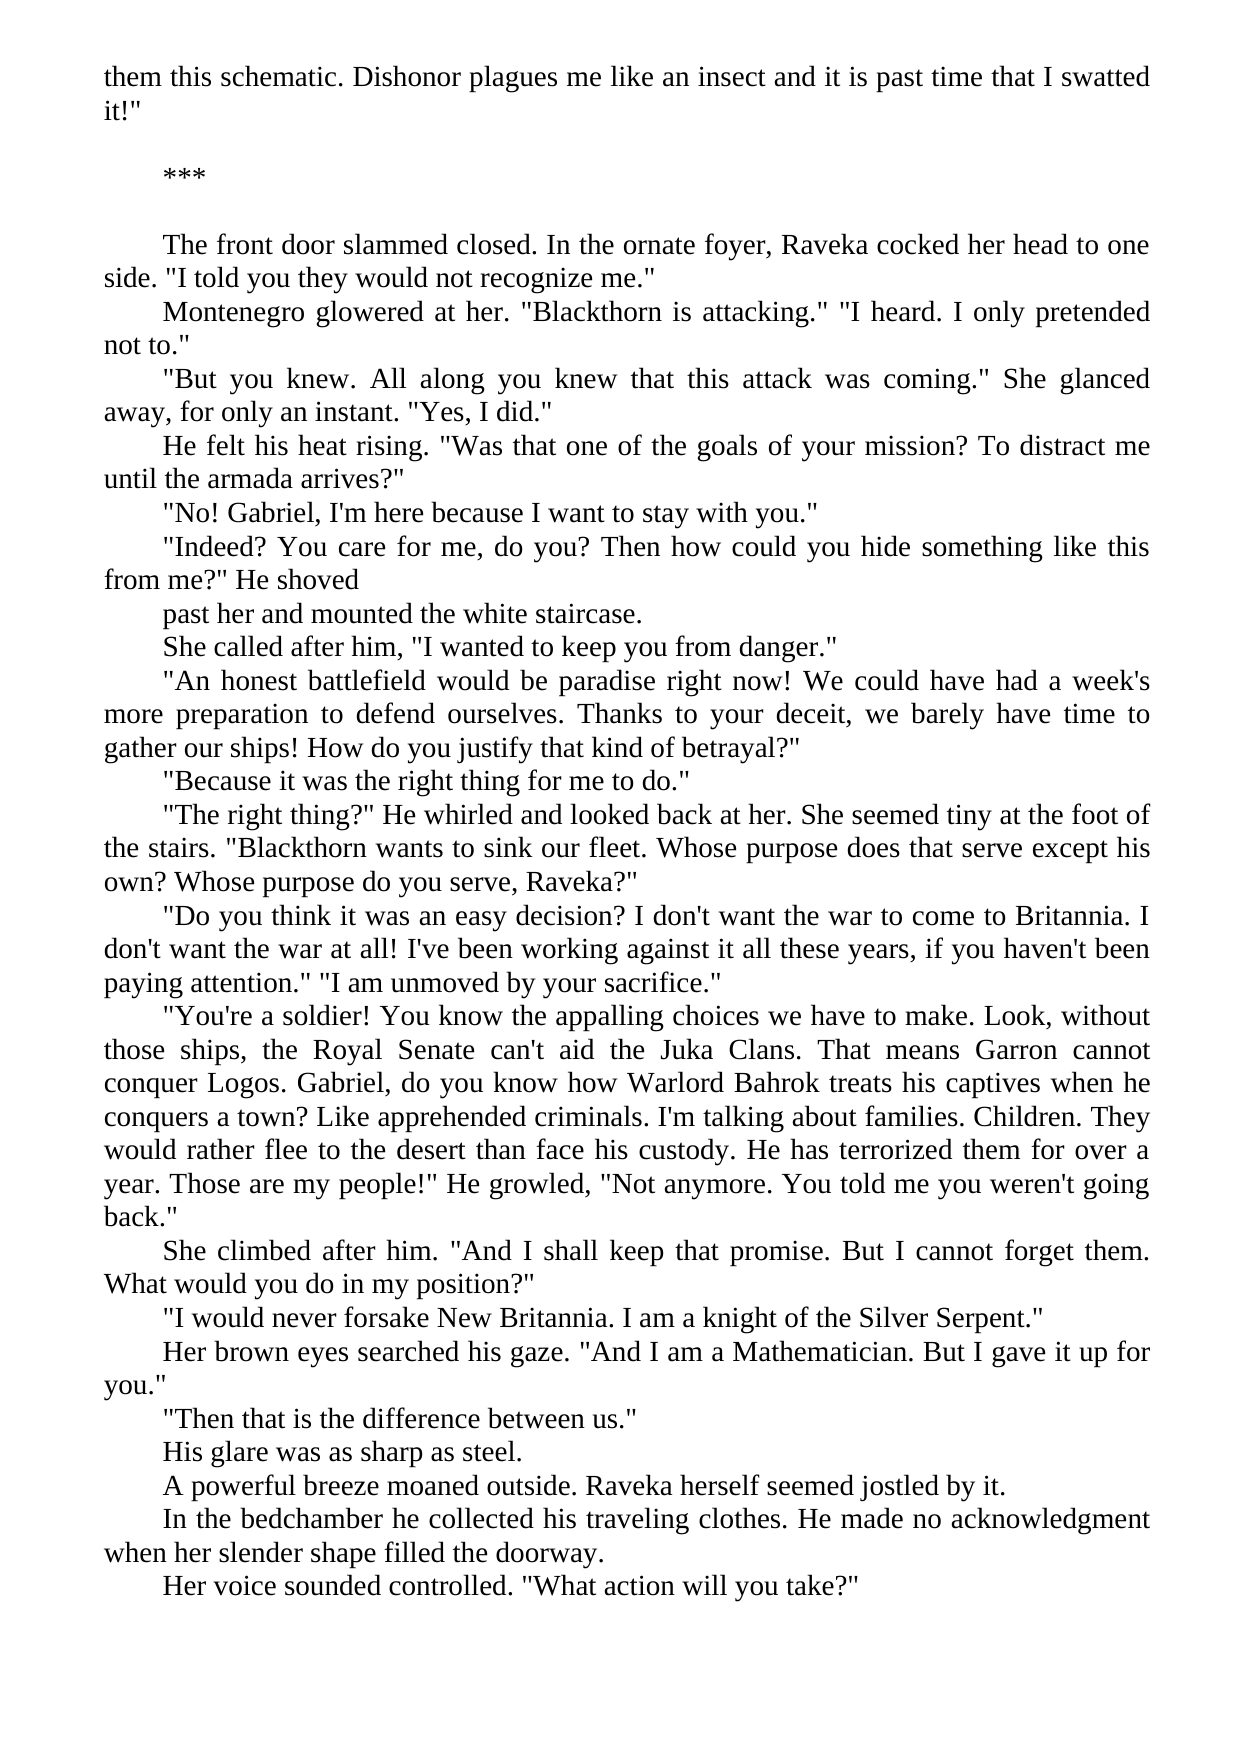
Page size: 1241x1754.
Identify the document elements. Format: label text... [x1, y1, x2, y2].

text "Do you think it was an easy decision? I don't want the war to come to Britannia. I don't want the war at all! I've been working against it all these years, if you haven't been paying attention." "I am unmoved by your sacrifice." [103, 898, 1152, 998]
text His glare was as sharp as steel. [103, 1434, 1152, 1468]
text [103, 59, 1152, 126]
text "Because it was the right thing for me to do." [103, 763, 1152, 797]
text "Indeed? You care for me, do you? Then how could you hide something like this from me?" He shoved [103, 529, 1152, 596]
text past her and mounted the white staircase. [103, 596, 1152, 629]
text A powerful breeze moaned outside. Raveka herself seemed jostled by it. [103, 1468, 1152, 1501]
text "The right thing?" He whirled and looked back at her. She seemed tiny at the foot of the stairs. "Blackthorn wants to sink our fleet. Whose purpose does that serve except his own? Whose purpose do you serve, Raveka?" [103, 797, 1152, 898]
text Montenegro glowered at her. "Blackthorn is attacking." "I heard. I only pretended not to." [103, 294, 1152, 361]
text The front door slammed closed. In the ornate foyer, Raveka cocked her head to one side. "I told you they would not recognize me." [103, 227, 1152, 294]
text "But you knew. All along you knew that this attack was coming." She glanced away, for only an instant. "Yes, I did." [103, 361, 1152, 428]
text "I would never forsake New Britannia. I am a knight of the Silver Serpent." [103, 1300, 1152, 1334]
text He felt his heat rising. "Was that one of the goals of your mission? To distract me until the armada arrives?" [103, 428, 1152, 495]
text "An honest battlefield would be paradise right now! We could have had a week's more preparation to defend ourselves. Thanks to your deceit, we barely have time to gather our ships! How do you justify that kind of betrayal?" [103, 663, 1152, 763]
text She called after him, "I wanted to keep you from danger." [103, 629, 1152, 663]
text Her voice sounded controlled. "What action will you take?" [103, 1568, 1152, 1602]
text *** [103, 160, 1152, 193]
text "Then that is the difference between us." [103, 1401, 1152, 1434]
text Her brown eyes searched his gaze. "And I am a Mathematician. But I gave it up for you." [103, 1334, 1152, 1401]
text She climbed after him. "And I shall keep that promise. But I cannot forget them. What would you do in my position?" [103, 1233, 1152, 1300]
text In the bedchamber he collected his traveling clothes. He made no acknowledgment when her slender shape filled the doorway. [103, 1501, 1152, 1568]
text "No! Gabriel, I'm here because I want to stay with you." [103, 495, 1152, 529]
text "You're a soldier! You know the appalling choices we have to make. Look, without those ships, the Royal Senate can't aid the Juka Clans. That means Garron cannot conquer Logos. Gabriel, do you know how Warlord Bahrok treats his captives when he conquers a town? Like apprehended criminals. I'm talking about families. Children. They would rather flee to the desert than face his custody. He has terrorized them for over a year. Those are my people!" He growled, "Not anymore. You told me you weren't going back." [103, 998, 1152, 1233]
